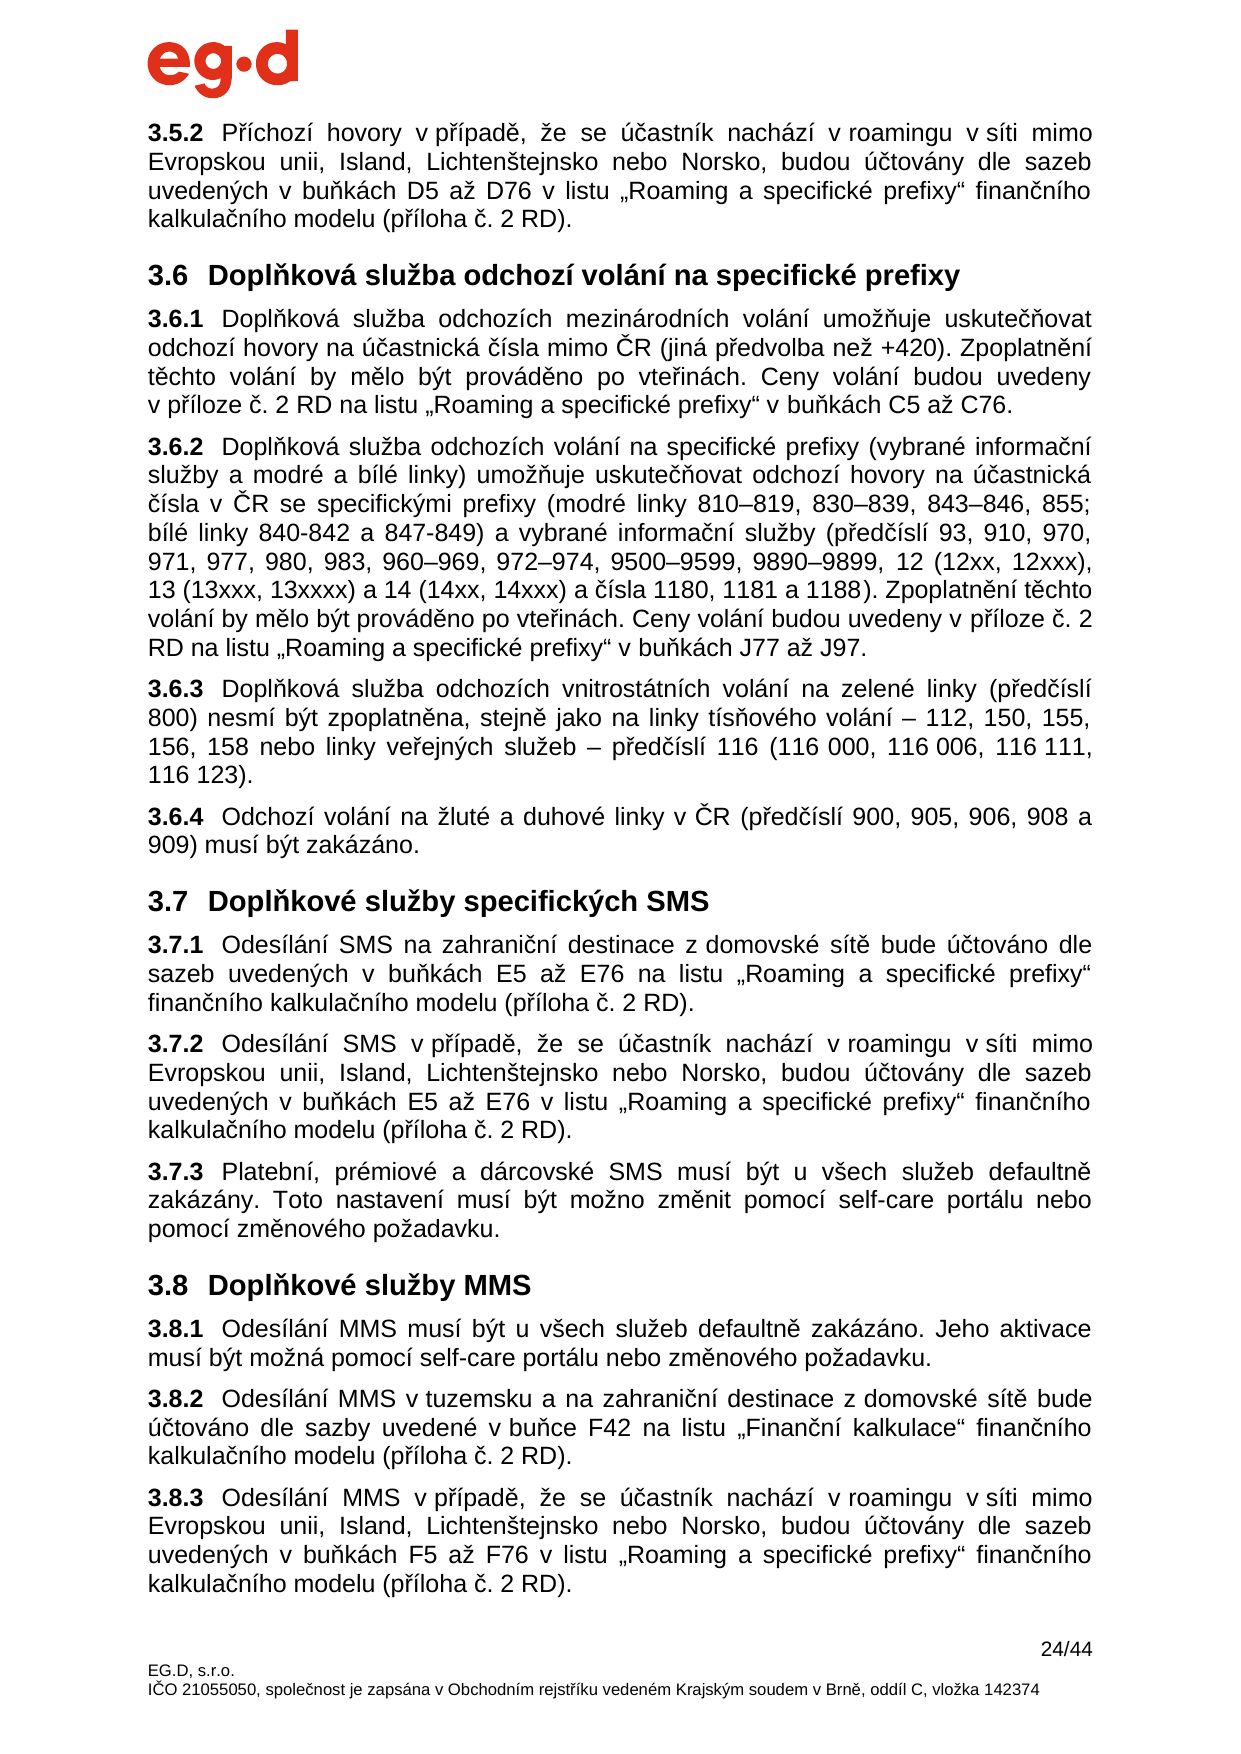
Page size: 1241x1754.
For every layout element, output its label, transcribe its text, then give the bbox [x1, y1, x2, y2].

text Doplňková služba odchozích vnitrostátních volání na zelené linky (předčíslí 800) nesmí být zpoplatněna, stejně jako na linky tísňového volání – 112, 150, 155, 156, 158 nebo linky veřejných služeb – předčíslí 116 (116 000, 116 006, 116 111, 116 123). [148, 674, 1093, 789]
text Doplňková služba odchozích volání na specifické prefixy (vybrané informační služby a modré a bílé linky) umožňuje uskutečňovat odchozí hovory na účastnická čísla v ČR se specifickými prefixy (modré linky 810–819, 830–839, 843–846, 855; bílé linky 840-842 a 847-849) a vybrané informační služby (předčíslí 93, 910, 970, 971, 977, 980, 983, 960–969, 972–974, 9500–9599, 9890–9899, 12 (12xx, 12xxx), 13 (13xxx, 13xxxx) a 14 (14xx, 14xxx) a čísla 1180, 1181 a 1188). Zpoplatnění těchto volání by mělo být prováděno po vteřinách. Ceny volání budou uvedeny v příloze č. 2 RD na listu „Roaming a specifické prefixy“ v buňkách J77 až J97. [148, 432, 1093, 662]
text Odesílání MMS v tuzemsku a na zahraniční destinace z domovské sítě bude účtováno dle sazby uvedené v buňce F42 na listu „Finanční kalkulace“ finančního kalkulačního modelu (příloha č. 2 RD). [148, 1384, 1093, 1470]
text Platební, prémiové a dárcovské SMS musí být u všech služeb defaultně zakázány. Toto nastavení musí být možno změnit pomocí self-care portálu nebo pomocí změnového požadavku. [148, 1156, 1093, 1243]
text Odesílání SMS na zahraniční destinace z domovské sítě bude účtováno dle sazeb uvedených v buňkách E5 až E76 na listu „Roaming a specifické prefixy“ finančního kalkulačního modelu (příloha č. 2 RD). [148, 930, 1093, 1016]
subtitle Doplňkové služby specifických SMS [148, 884, 1093, 918]
text Odesílání SMS v případě, že se účastník nachází v roamingu v síti mimo Evropskou unii, Island, Lichtenštejnsko nebo Norsko, budou účtovány dle sazeb uvedených v buňkách E5 až E76 v listu „Roaming a specifické prefixy“ finančního kalkulačního modelu (příloha č. 2 RD). [148, 1029, 1093, 1144]
text Odesílání MMS v případě, že se účastník nachází v roamingu v síti mimo Evropskou unii, Island, Lichtenštejnsko nebo Norsko, budou účtovány dle sazeb uvedených v buňkách F5 až F76 v listu „Roaming a specifické prefixy“ finančního kalkulačního modelu (příloha č. 2 RD). [148, 1482, 1093, 1597]
subtitle Doplňkové služby MMS [148, 1268, 1093, 1301]
text Odesílání MMS musí být u všech služeb defaultně zakázáno. Jeho aktivace musí být možná pomocí self-care portálu nebo změnového požadavku. [148, 1314, 1093, 1371]
text Příchozí hovory v případě, že se účastník nachází v roamingu v síti mimo Evropskou unii, Island, Lichtenštejnsko nebo Norsko, budou účtovány dle sazeb uvedených v buňkách D5 až D76 v listu „Roaming a specifické prefixy“ finančního kalkulačního modelu (příloha č. 2 RD). [148, 118, 1093, 233]
subtitle Doplňková služba odchozí volání na specifické prefixy [148, 258, 1093, 292]
text Odchozí volání na žluté a duhové linky v ČR (předčíslí 900, 905, 906, 908 a 909) musí být zakázáno. [148, 802, 1093, 859]
text Doplňková služba odchozích mezinárodních volání umožňuje uskutečňovat odchozí hovory na účastnická čísla mimo ČR (jiná předvolba než +420). Zpoplatnění těchto volání by mělo být prováděno po vteřinách. Ceny volání budou uvedeny v příloze č. 2 RD na listu „Roaming a specifické prefixy“ v buňkách C5 až C76. [148, 304, 1093, 419]
